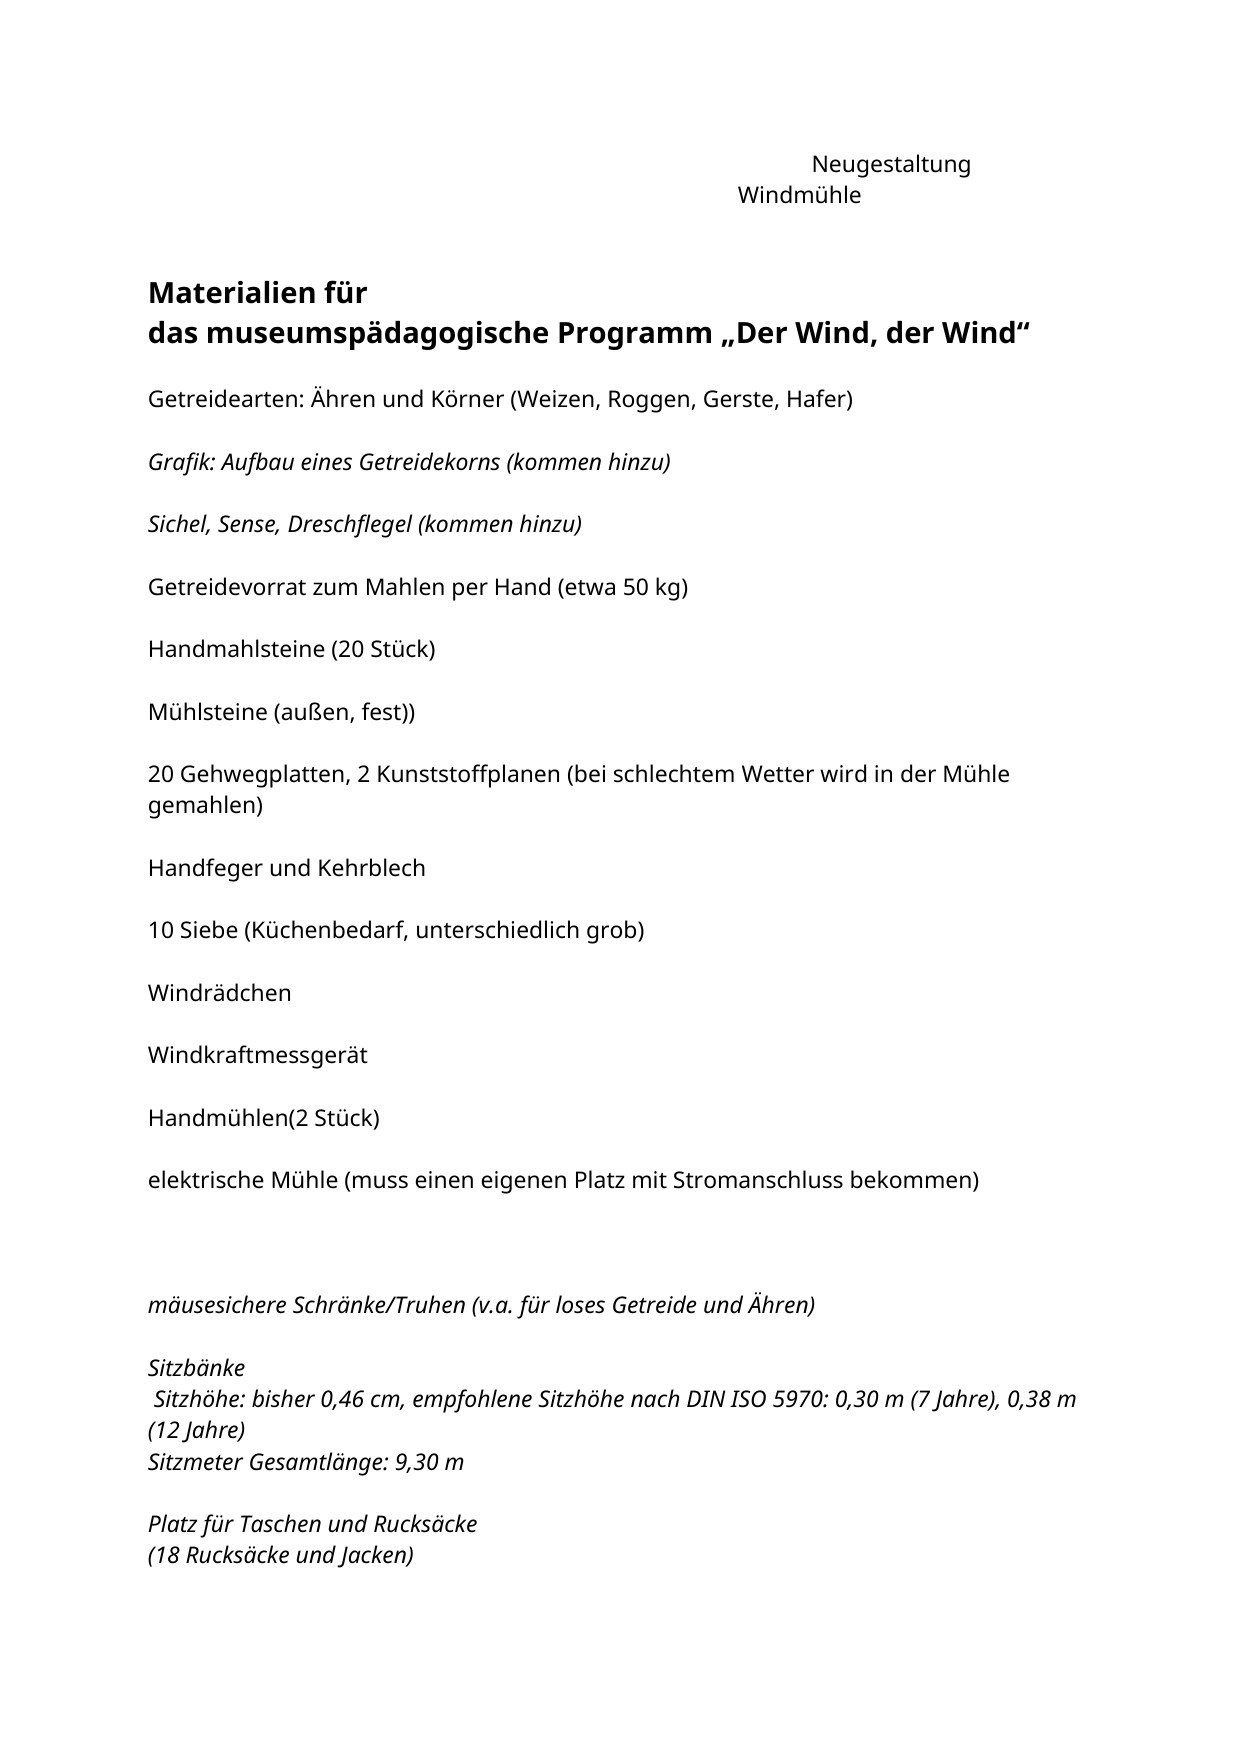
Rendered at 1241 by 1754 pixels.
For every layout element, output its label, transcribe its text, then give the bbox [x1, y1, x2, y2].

text das museumspädagogische Programm „Der Wind, der Wind“ [148, 312, 1093, 352]
text Handmahlsteine (20 Stück) [148, 633, 1093, 664]
text Materialien für [148, 273, 1093, 312]
text Windrädchen [148, 977, 1093, 1008]
text Getreidearten: Ähren und Körner (Weizen, Roggen, Gerste, Hafer) [148, 383, 1093, 414]
text Windkraftmessgerät [148, 1039, 1093, 1071]
text Grafik: Aufbau eines Getreidekorns (kommen hinzu) [148, 446, 1093, 477]
text Mühlsteine (außen, fest)) [148, 696, 1093, 727]
text Sichel, Sense, Dreschflegel (kommen hinzu) [148, 508, 1093, 539]
text elektrische Mühle (muss einen eigenen Platz mit Stromanschluss bekommen) [148, 1164, 1093, 1196]
text Neugestaltung Windmühle [738, 148, 1093, 210]
text Getreidevorrat zum Mahlen per Hand (etwa 50 kg) [148, 571, 1093, 602]
text mäusesichere Schränke/Truhen (v.a. für loses Getreide und Ähren) [148, 1289, 1093, 1321]
text Platz für Taschen und Rucksäcke [148, 1508, 1093, 1539]
text Handmühlen(2 Stück) [148, 1102, 1093, 1133]
text 10 Siebe (Küchenbedarf, unterschiedlich grob) [148, 914, 1093, 946]
text 20 Gehwegplatten, 2 Kunststoffplanen (bei schlechtem Wetter wird in der Mühle gemahlen) [148, 758, 1093, 821]
text Sitzmeter Gesamtlänge: 9,30 m [148, 1446, 1093, 1477]
text (18 Rucksäcke und Jacken) [148, 1539, 1093, 1571]
text Handfeger und Kehrblech [148, 852, 1093, 883]
text Sitzbänke [148, 1352, 1093, 1383]
text Sitzhöhe: bisher 0,46 cm, empfohlene Sitzhöhe nach DIN ISO 5970: 0,30 m (7 Jahre), 0,38 m (12 Jahre) [148, 1383, 1093, 1446]
